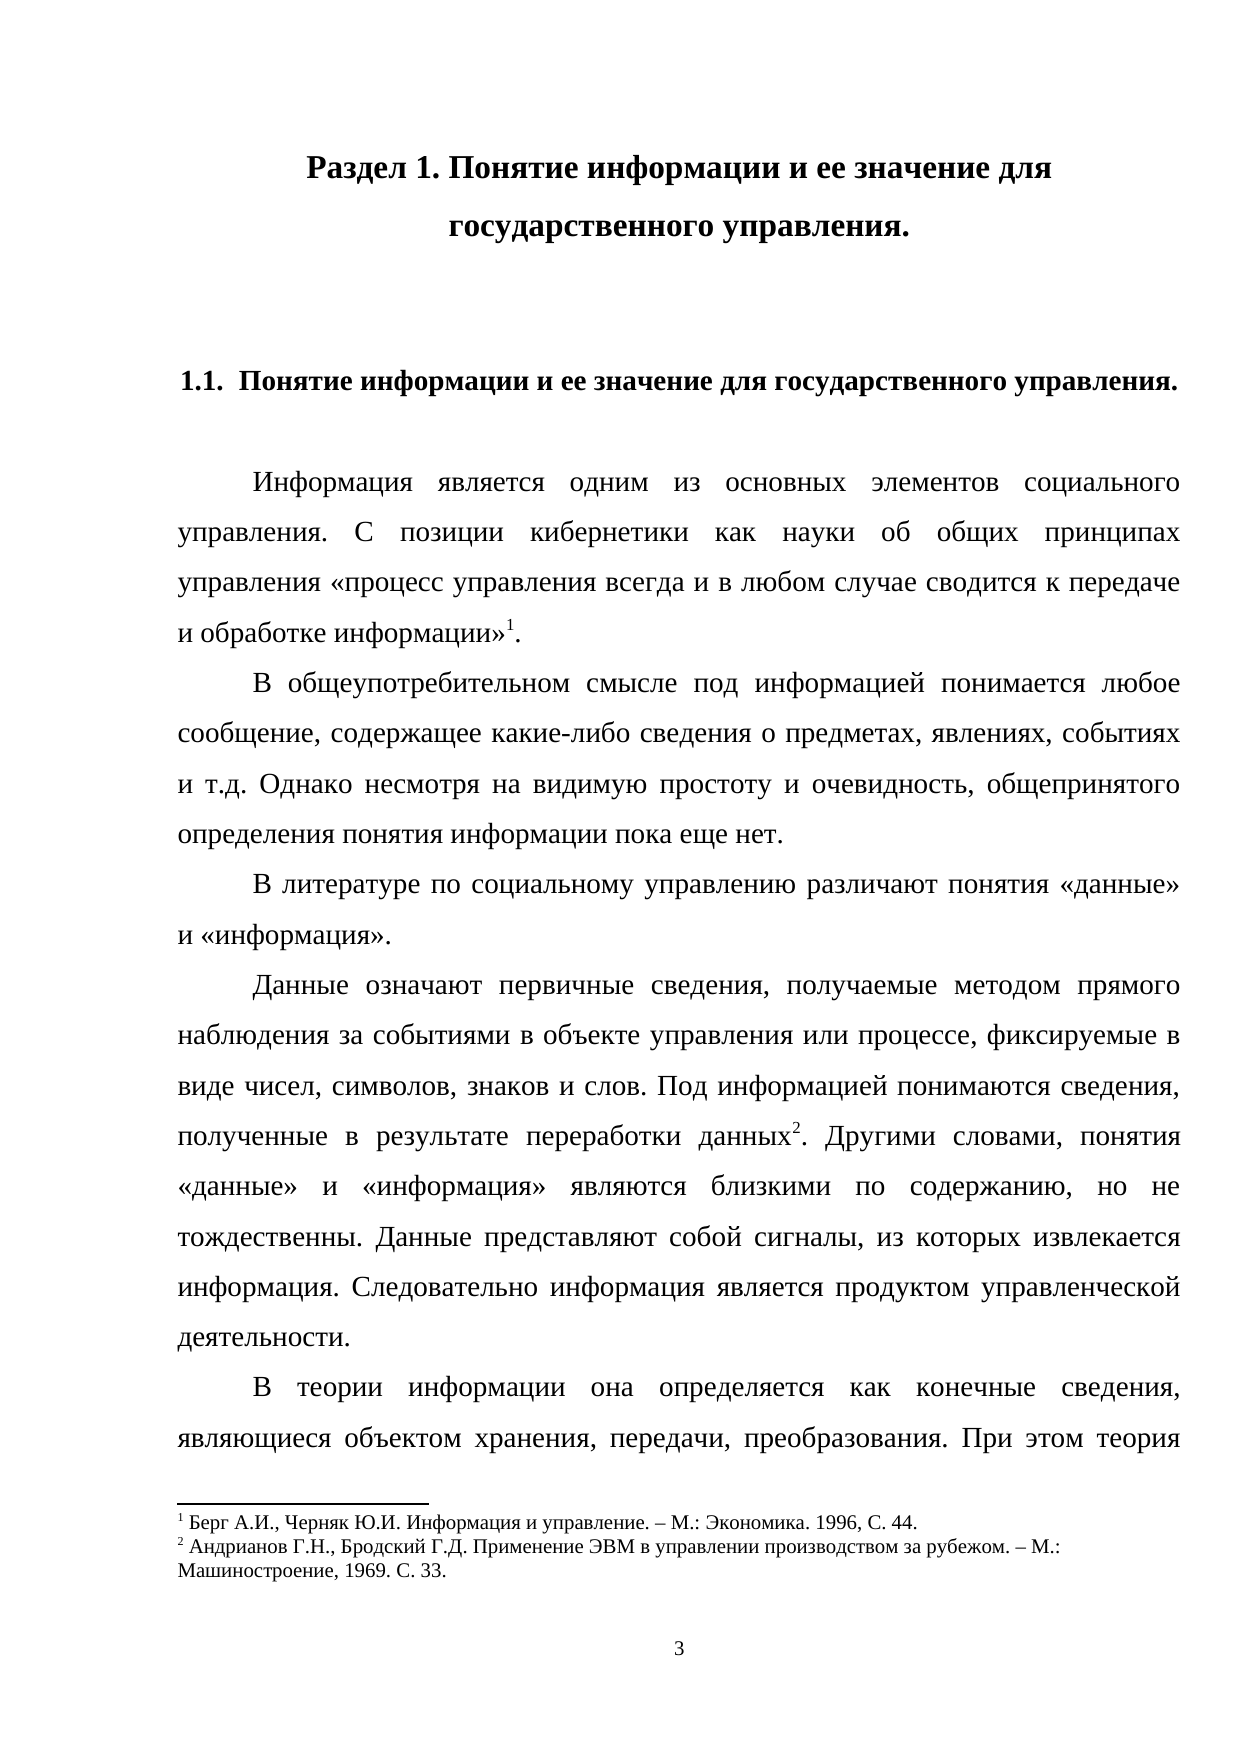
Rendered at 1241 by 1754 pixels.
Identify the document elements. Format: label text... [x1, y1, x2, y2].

text В общеупотребительном смысле под информацией понимается любое сообщение, содержащее какие-либо сведения о предметах, явлениях, событиях и т.д. Однако несмотря на видимую простоту и очевидность, общепринятого определения понятия информации пока еще нет. [177, 665, 1181, 850]
text В литературе по социальному управлению различают понятия «данные» и «информация». [177, 866, 1181, 950]
text Информация является одним из основных элементов социального управления. С позиции кибернетики как науки об общих принципах управления «процесс управления всегда и в любом случае сводится к передаче и обработке информации». [177, 464, 1181, 648]
text Данные означают первичные сведения, получаемые методом прямого наблюдения за событиями в объекте управления или процессе, фиксируемые в виде чисел, символов, знаков и слов. Под информацией понимаются сведения, полученные в результате переработки данных. Другими словами, понятия «данные» и «информация» являются близкими по содержанию, но не тождественны. Данные представляют собой сигналы, из которых извлекается информация. Следовательно информация является продуктом управленческой деятельности. [177, 967, 1181, 1353]
list Понятие информации и ее значение для государственного управления. [177, 363, 1181, 397]
text Раздел 1. Понятие информации и ее значение для [177, 148, 1181, 186]
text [177, 1369, 1181, 1453]
text государственного управления. [177, 205, 1181, 243]
